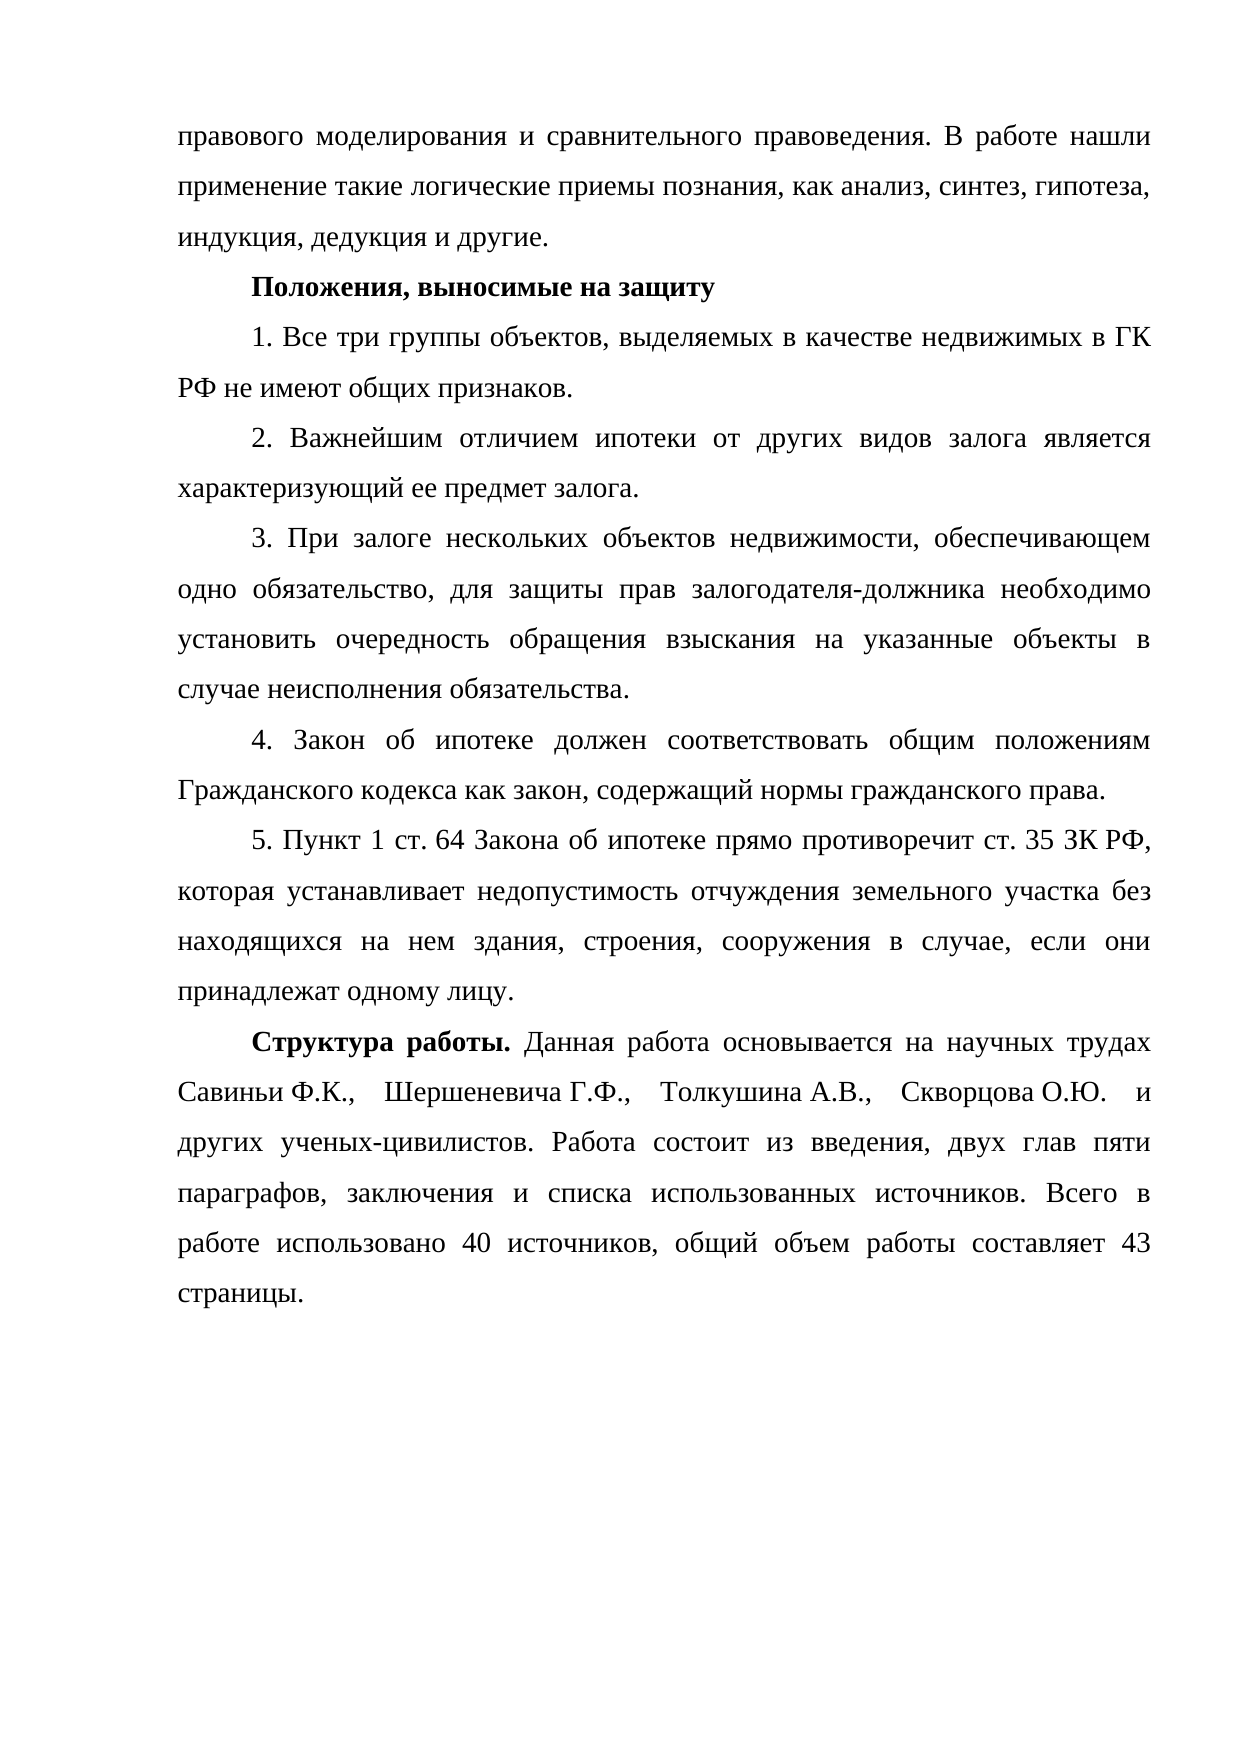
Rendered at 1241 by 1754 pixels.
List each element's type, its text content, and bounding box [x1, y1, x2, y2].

text Положения, выносимые на защиту [177, 269, 1152, 303]
text 1. Все три группы объектов, выделяемых в качестве недвижимых в ГК РФ не имеют общих признаков. [177, 319, 1152, 403]
text 4. Закон об ипотеке должен соответствовать общим положениям Гражданского кодекса как закон, содержащий нормы гражданского права. [177, 722, 1152, 806]
text 2. Важнейшим отличием ипотеки от других видов залога является характеризующий ее предмет залога. [177, 420, 1152, 504]
text Структура работы. Данная работа основывается на научных трудах Савиньи Ф.К., Шершеневича Г.Ф., Толкушина А.В., Скворцова О.Ю. и других ученых-цивилистов. Работа состоит из введения, двух глав пяти параграфов, заключения и списка использованных источников. Всего в работе использовано 40 источников, общий объем работы составляет 43 страницы. [177, 1024, 1152, 1309]
text 3. При залоге нескольких объектов недвижимости, обеспечивающем одно обязательство, для защиты прав залогодателя-должника необходимо установить очередность обращения взыскания на указанные объекты в случае неисполнения обязательства. [177, 521, 1152, 705]
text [177, 118, 1152, 252]
text 5. Пункт 1 ст. 64 Закона об ипотеке прямо противоречит ст. 35 ЗК РФ, которая устанавливает недопустимость отчуждения земельного участка без находящихся на нем здания, строения, сооружения в случае, если они принадлежат одному лицу. [177, 822, 1152, 1007]
